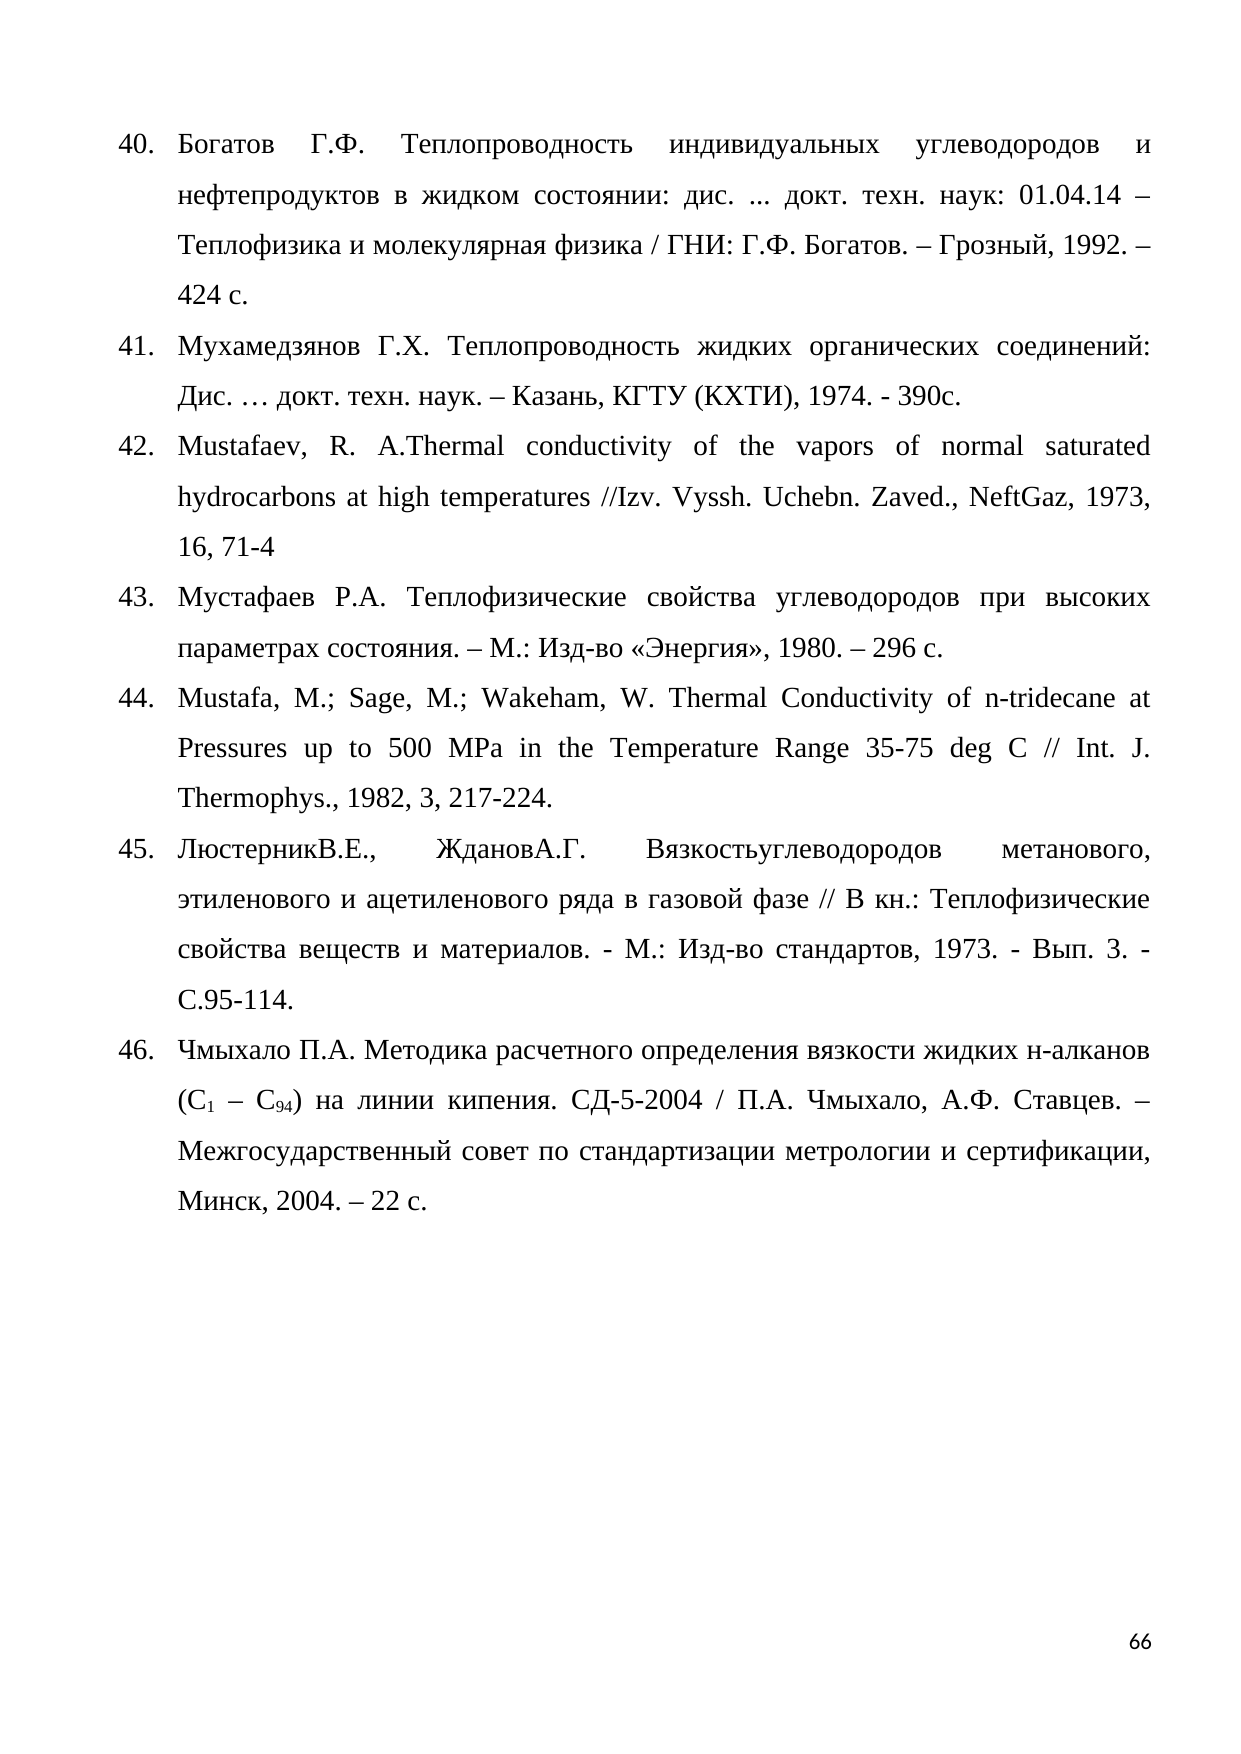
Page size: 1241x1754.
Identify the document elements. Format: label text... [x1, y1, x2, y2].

list Мустафаев Р.А. Теплофизические свойства углеводородов при высоких параметрах состояния. – М.: Изд-во «Энергия», 1980. – 296 с. [118, 579, 1152, 663]
list Мухамедзянов Г.Х. Теплопроводность жидких органических соединений: Дис. … докт. техн. наук. – Казань, КГТУ (КХТИ), 1974. - 390с. [118, 328, 1152, 412]
list Mustafa, M.; Sage, M.; Wakeham, W. Thermal Conductivity of n-tridecane at Pressures up to 500 MPa in the Temperature Range 35-75 deg C // Int. J. Thermophys., 1982, 3, 217-224. [118, 680, 1152, 814]
list Чмыхало П.А. Методика расчетного определения вязкости жидких н-алканов (С1 – С94) на линии кипения. СД-5-2004 / П.А. Чмыхало, А.Ф. Ставцев. – Межгосударственный совет по стандартизации метрологии и сертификации, Минск, 2004. – 22 с. [118, 1032, 1152, 1217]
list ЛюстерникВ.Е., ЖдановА.Г. Вязкостьуглеводородов метанового, этиленового и ацетиленового ряда в газовой фазе // В кн.: Теплофизические свойства веществ и материалов. - М.: Изд-во стандартов, 1973. - Вып. 3. - С.95-114. [118, 831, 1152, 1015]
list Богатов Г.Ф. Теплопроводность индивидуальных углеводородов и нефтепродуктов в жидком состоянии: дис. ... докт. техн. наук: 01.04.14 – Теплофизика и молекулярная физика / ГНИ: Г.Ф. Богатов. – Грозный, 1992. – 424 с. [118, 127, 1152, 311]
list Mustafaev, R. A.Thermal conductivity of the vapors of normal saturated hydrocarbons at high temperatures //Izv. Vyssh. Uchebn. Zaved., NeftGaz, 1973, 16, 71-4 [118, 428, 1152, 563]
